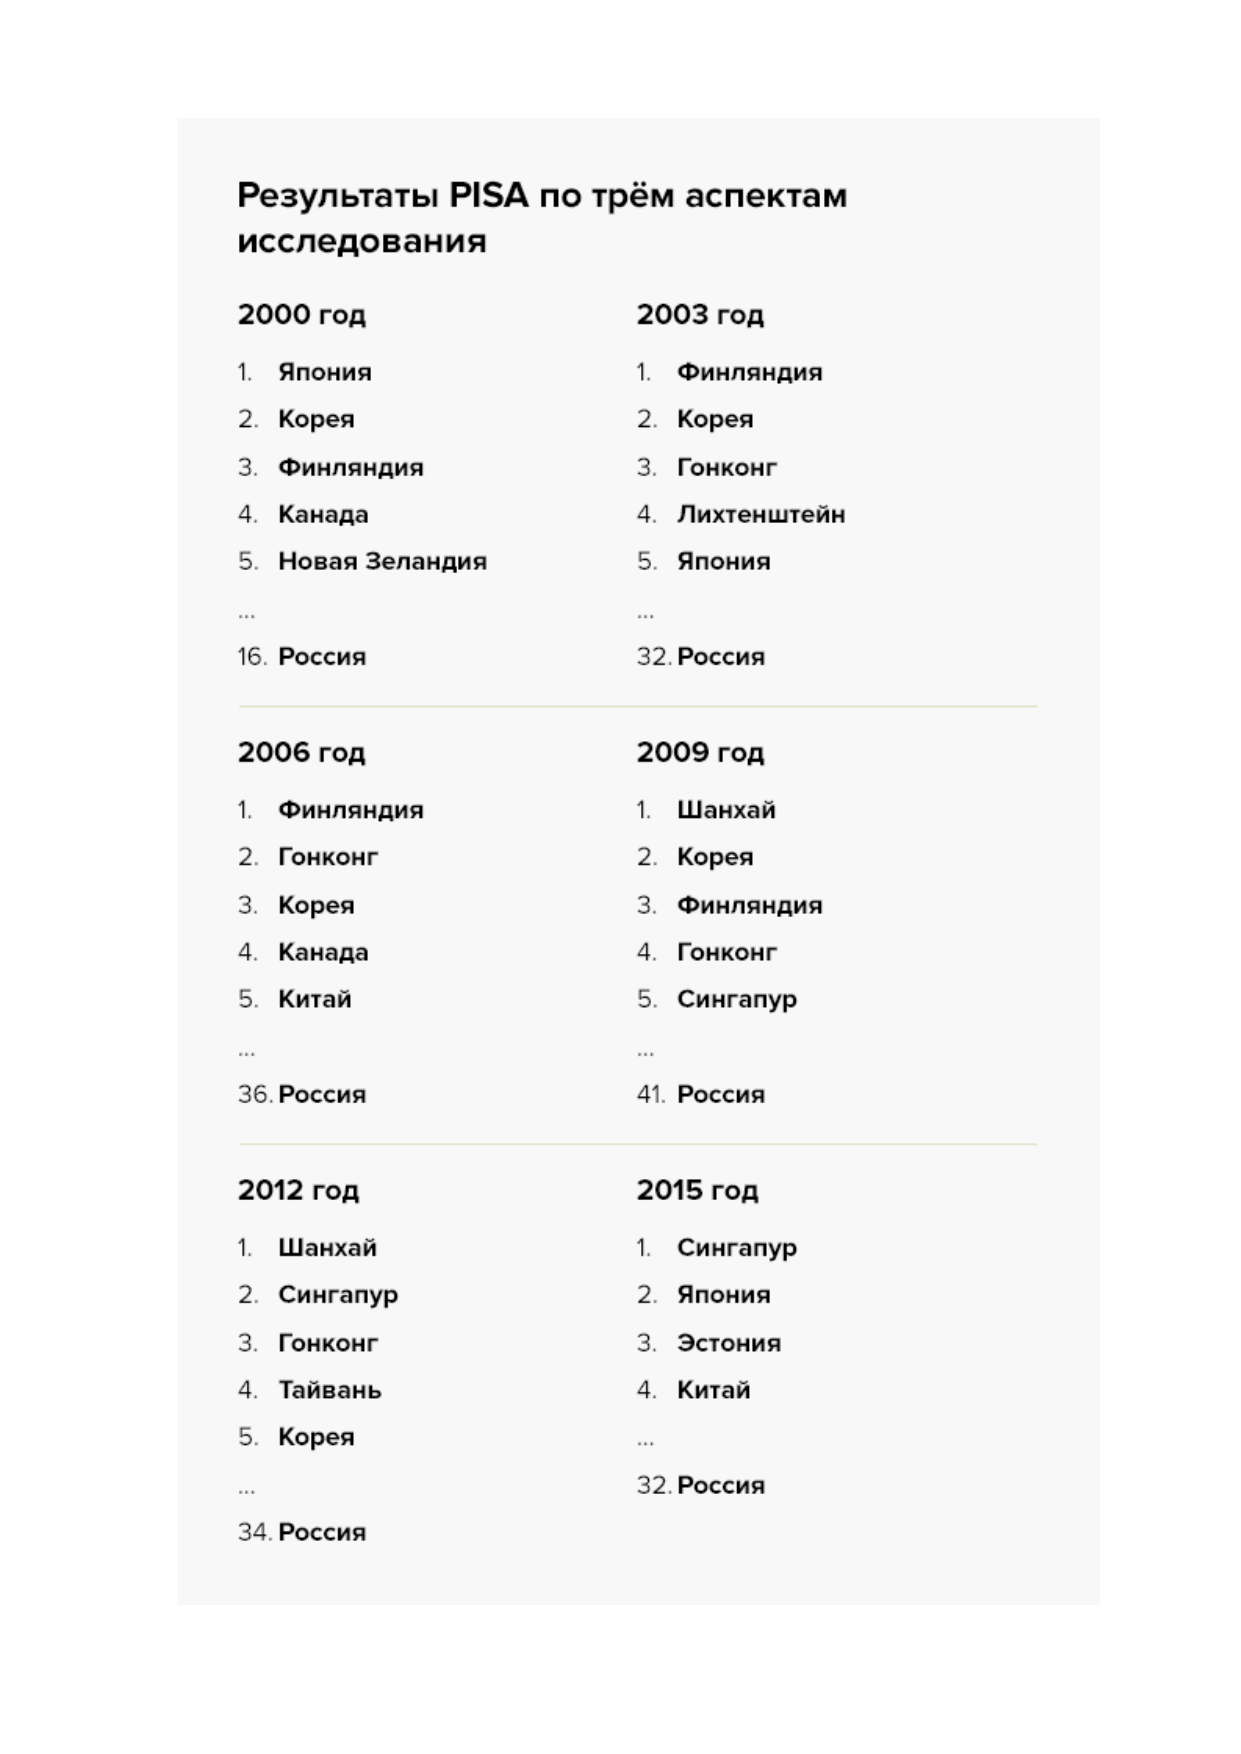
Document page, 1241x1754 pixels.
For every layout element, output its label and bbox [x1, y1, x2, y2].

picture [177, 118, 1100, 1605]
